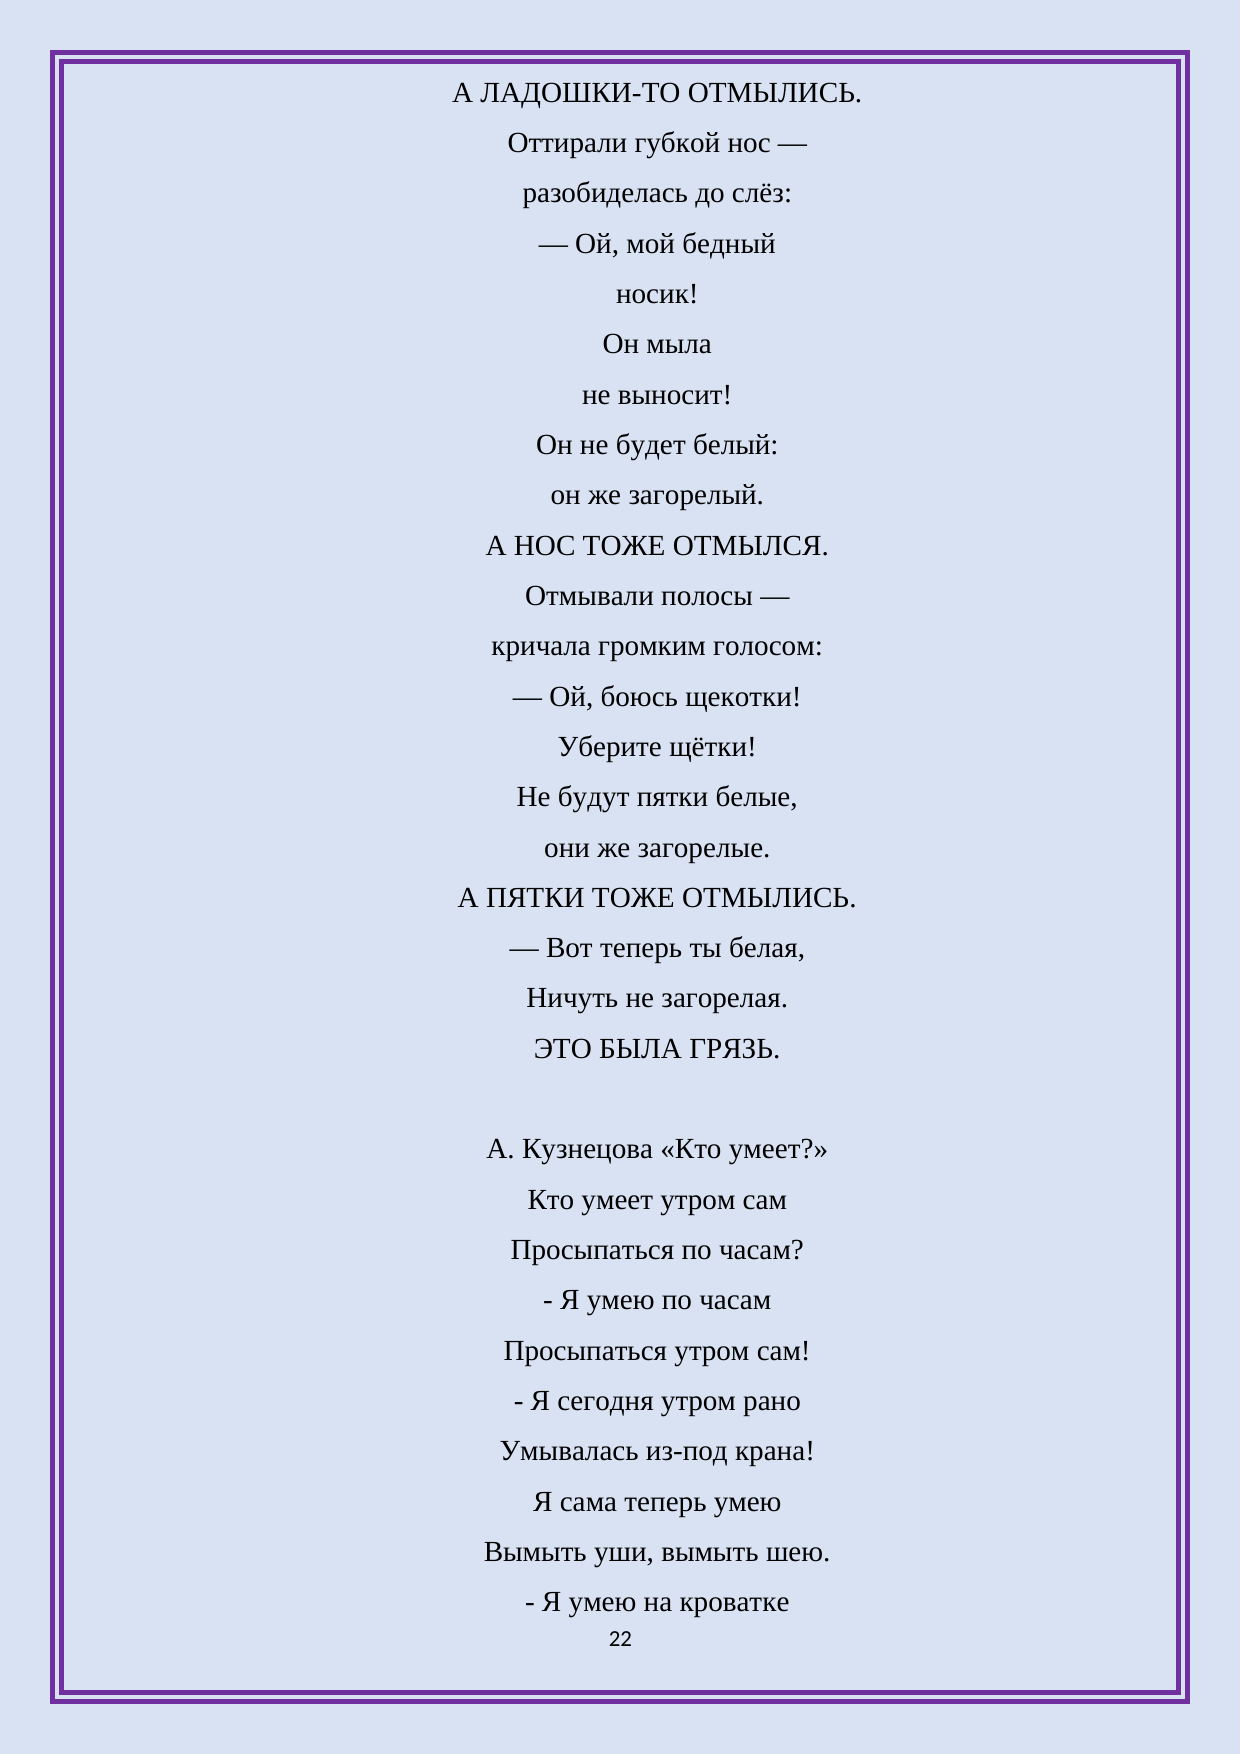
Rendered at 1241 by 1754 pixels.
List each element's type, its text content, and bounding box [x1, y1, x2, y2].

text — Вот теперь ты белая, [75, 930, 1165, 964]
text - Я умею на кроватке [75, 1584, 1165, 1618]
text носик! [75, 276, 1165, 310]
text Просыпаться по часам? [75, 1232, 1165, 1266]
text Просыпаться утром сам! [75, 1333, 1165, 1366]
text не выносит! [75, 377, 1165, 410]
text Я сама теперь умею [75, 1484, 1165, 1517]
text Отмывали полосы — [75, 578, 1165, 612]
text Он не будет белый: [75, 427, 1165, 461]
text - Я умею по часам [75, 1282, 1165, 1316]
text кричала громким голосом: [75, 628, 1165, 662]
text А ЛАДОШКИ-ТО ОТМЫЛИСЬ. [75, 75, 1165, 108]
text А ПЯТКИ ТОЖЕ ОТМЫЛИСЬ. [75, 880, 1165, 913]
text Он мыла [75, 327, 1165, 360]
text ЭТО БЫЛА ГРЯЗЬ. [75, 1031, 1165, 1064]
text Вымыть уши, вымыть шею. [75, 1534, 1165, 1568]
text Не будут пятки белые, [75, 779, 1165, 813]
text — Ой, боюсь щекотки! [75, 679, 1165, 712]
text Кто умеет утром сам [75, 1182, 1165, 1215]
text разобиделась до слёз: [75, 176, 1165, 209]
text Уберите щётки! [75, 729, 1165, 763]
text А. Кузнецова «Кто умеет?» [75, 1132, 1165, 1165]
text - Я сегодня утром рано [75, 1383, 1165, 1417]
text они же загорелые. [75, 830, 1165, 863]
text он же загорелый. [75, 477, 1165, 511]
text Оттирали губкой нос — [75, 125, 1165, 159]
text А НОС ТОЖЕ ОТМЫЛСЯ. [75, 528, 1165, 561]
text — Ой, мой бедный [75, 226, 1165, 259]
text Ничуть не загорелая. [75, 981, 1165, 1014]
text Умывалась из-под крана! [75, 1433, 1165, 1467]
